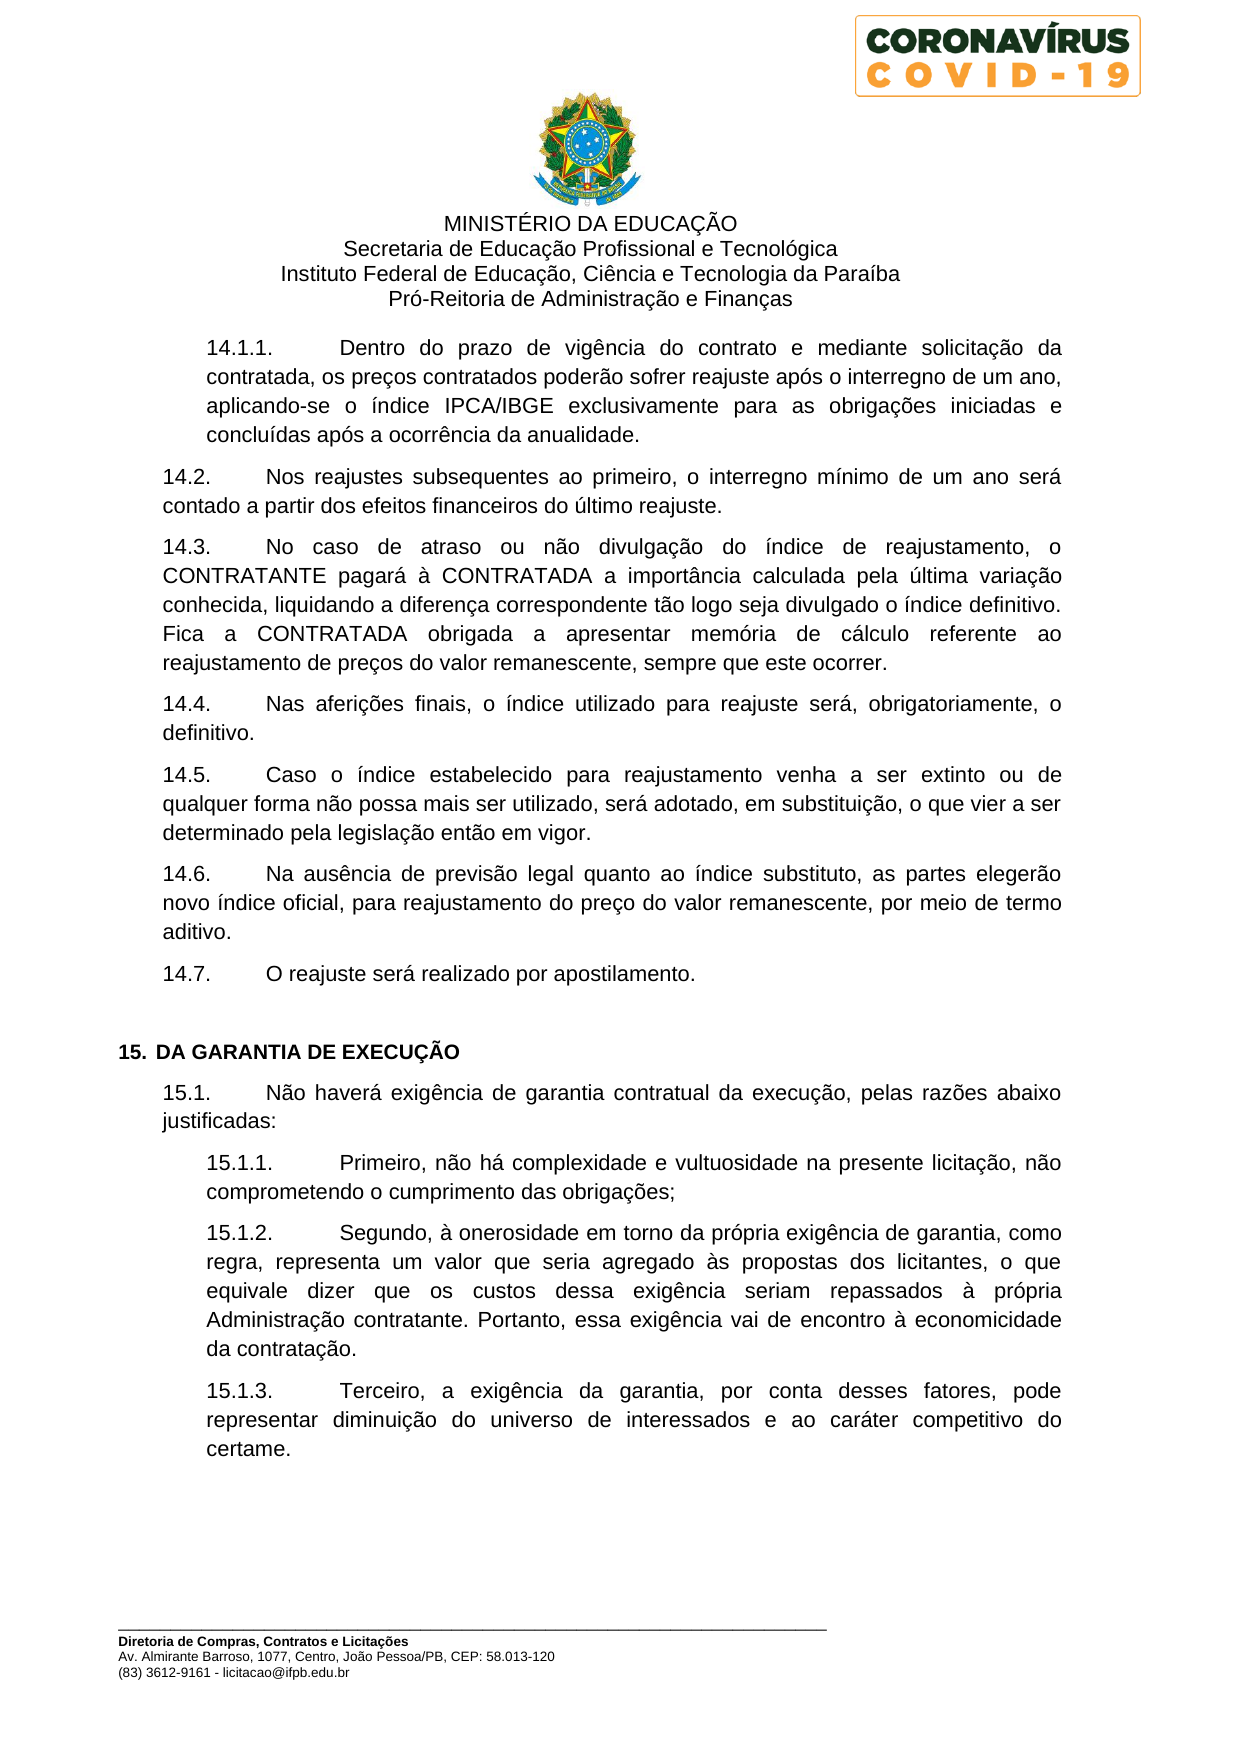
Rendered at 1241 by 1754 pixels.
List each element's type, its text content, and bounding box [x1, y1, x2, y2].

list Na ausência de previsão legal quanto ao índice substituto, as partes elegerão novo índice oficial, para reajustamento do preço do valor remanescente, por meio de termo aditivo. [162, 861, 1063, 944]
list O reajuste será realizado por apostilamento. [162, 961, 1063, 986]
list No caso de atraso ou não divulgação do índice de reajustamento, o CONTRATANTE pagará à CONTRATADA a importância calculada pela última variação conhecida, liquidando a diferença correspondente tão logo seja divulgado o índice definitivo. Fica a CONTRATADA obrigada a apresentar memória de cálculo referente ao reajustamento de preços do valor remanescente, sempre que este ocorrer. [162, 534, 1063, 675]
list Dentro do prazo de vigência do contrato e mediante solicitação da contratada, os preços contratados poderão sofrer reajuste após o interregno de um ano, aplicando-se o índice IPCA/IBGE exclusivamente para as obrigações iniciadas e concluídas após a ocorrência da anualidade. [206, 335, 1063, 447]
list Terceiro, a exigência da garantia, por conta desses fatores, pode representar diminuição do universo de interessados e ao caráter competitivo do certame. [206, 1378, 1063, 1461]
picture [852, 12, 1143, 99]
list Nas aferições finais, o índice utilizado para reajuste será, obrigatoriamente, o definitivo. [162, 691, 1063, 746]
picture [529, 89, 645, 209]
list Nos reajustes subsequentes ao primeiro, o interregno mínimo de um ano será contado a partir dos efeitos financeiros do último reajuste. [162, 464, 1063, 518]
list Segundo, à onerosidade em torno da própria exigência de garantia, como regra, representa um valor que seria agregado às propostas dos licitantes, o que equivale dizer que os custos dessa exigência seriam repassados à própria Administração contratante. Portanto, essa exigência vai de encontro à economicidade da contratação. [206, 1220, 1063, 1361]
list Primeiro, não há complexidade e vultuosidade na presente licitação, não comprometendo o cumprimento das obrigações; [206, 1150, 1063, 1204]
text DA GARANTIA DE EXECUÇÃO [118, 1039, 1063, 1063]
list Não haverá exigência de garantia contratual da execução, pelas razões abaixo justificadas: [162, 1079, 1063, 1134]
list Caso o índice estabelecido para reajustamento venha a ser extinto ou de qualquer forma não possa mais ser utilizado, será adotado, em substituição, o que vier a ser determinado pela legislação então em vigor. [162, 762, 1063, 845]
